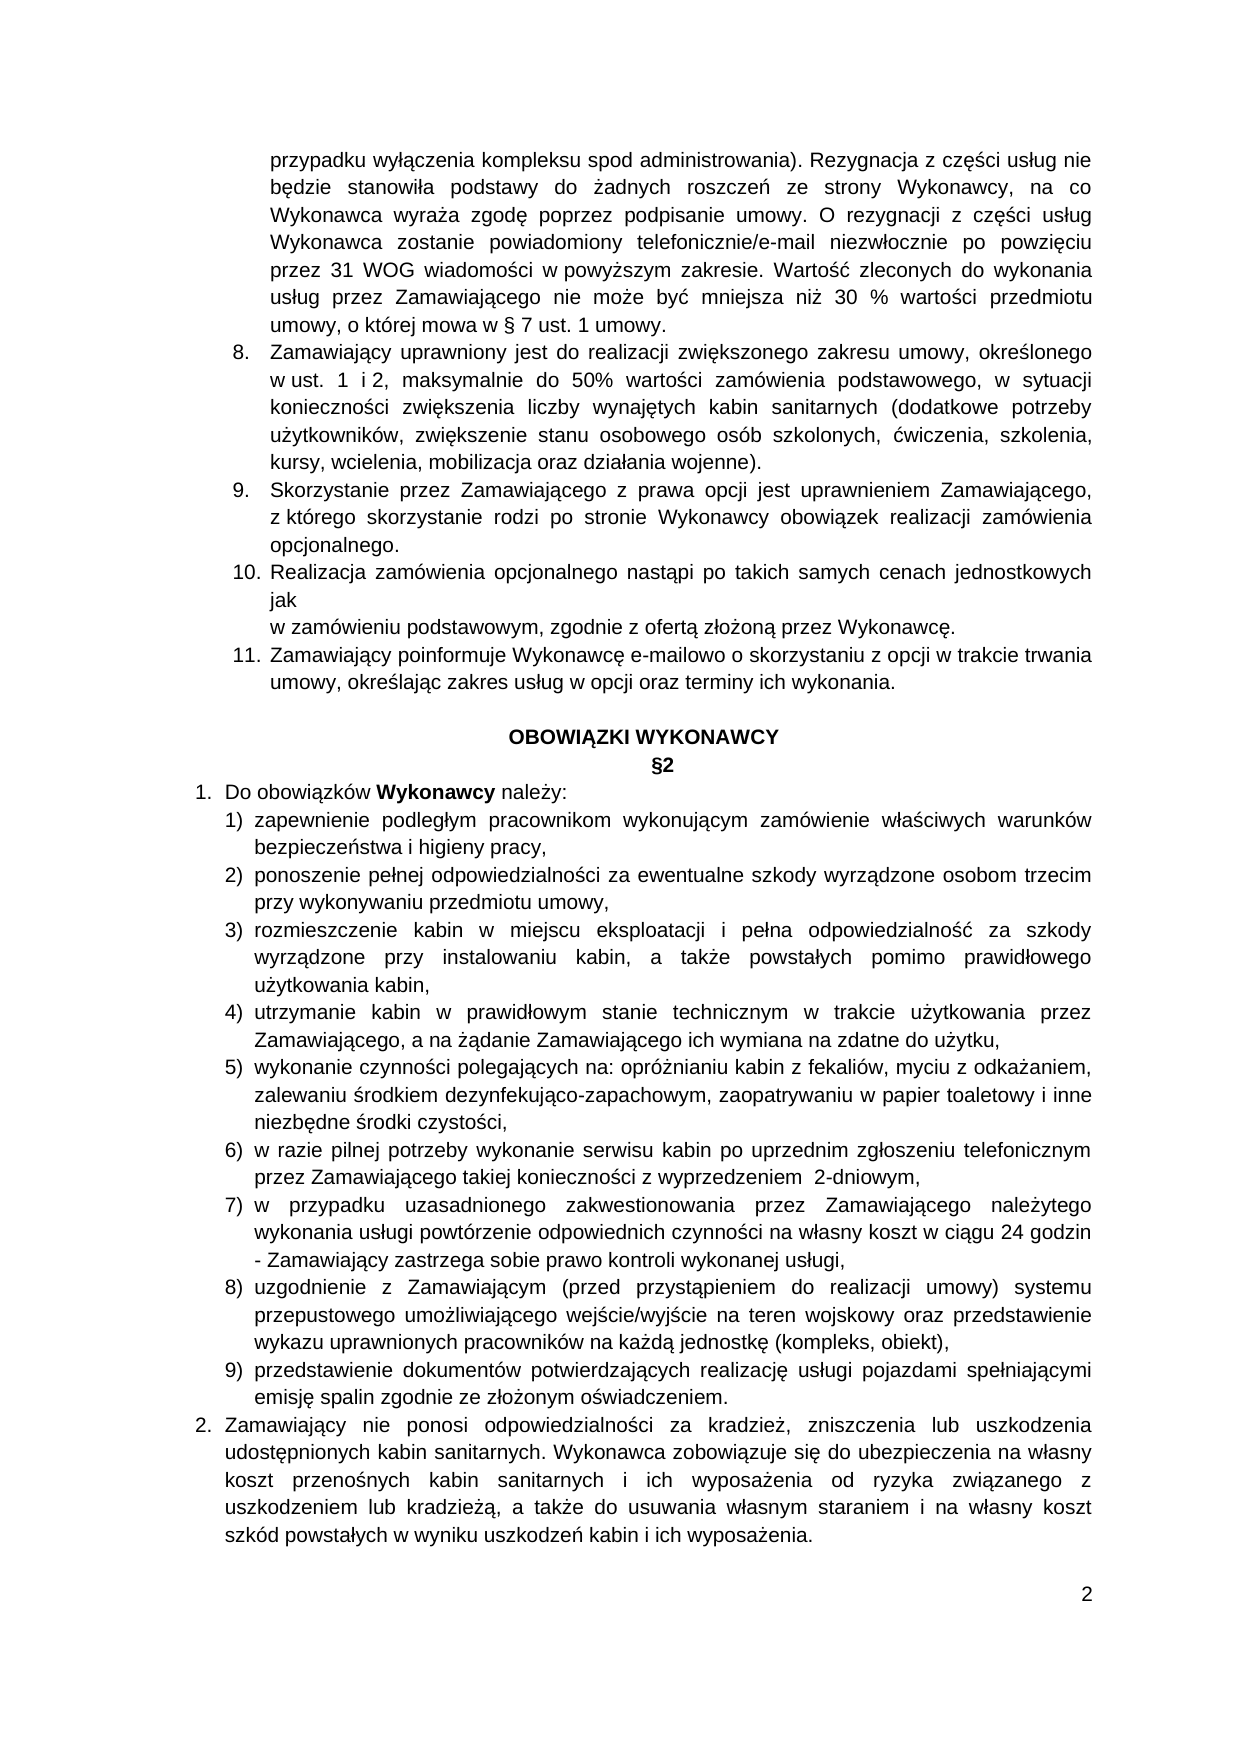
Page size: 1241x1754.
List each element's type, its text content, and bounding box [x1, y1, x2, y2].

list rozmieszczenie kabin w miejscu eksploatacji i pełna odpowiedzialność za szkody wyrządzone przy instalowaniu kabin, a także powstałych pomimo prawidłowego użytkowania kabin, [224, 918, 1092, 997]
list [232, 148, 1092, 337]
list Zamawiający nie ponosi odpowiedzialności za kradzież, zniszczenia lub uszkodzenia udostępnionych kabin sanitarnych. Wykonawca zobowiązuje się do ubezpieczenia na własny koszt przenośnych kabin sanitarnych i ich wyposażenia od ryzyka związanego z uszkodzeniem lub kradzieżą, a także do usuwania własnym staraniem i na własny koszt szkód powstałych w wyniku uszkodzeń kabin i ich wyposażenia. [195, 1413, 1092, 1547]
list utrzymanie kabin w prawidłowym stanie technicznym w trakcie użytkowania przez Zamawiającego, a na żądanie Zamawiającego ich wymiana na zdatne do użytku, [224, 1000, 1092, 1052]
list Zamawiający uprawniony jest do realizacji zwiększonego zakresu umowy, określonego w ust. 1 i 2, maksymalnie do 50% wartości zamówienia podstawowego, w sytuacji konieczności zwiększenia liczby wynajętych kabin sanitarnych (dodatkowe potrzeby użytkowników, zwiększenie stanu osobowego osób szkolonych, ćwiczenia, szkolenia, kursy, wcielenia, mobilizacja oraz działania wojenne). [232, 340, 1092, 474]
list uzgodnienie z Zamawiającym (przed przystąpieniem do realizacji umowy) systemu przepustowego umożliwiającego wejście/wyjście na teren wojskowy oraz przedstawienie wykazu uprawnionych pracowników na każdą jednostkę (kompleks, obiekt), [224, 1275, 1092, 1354]
list Do obowiązków Wykonawcy należy: [195, 780, 1092, 804]
list Skorzystanie przez Zamawiającego z prawa opcji jest uprawnieniem Zamawiającego, z którego skorzystanie rodzi po stronie Wykonawcy obowiązek realizacji zamówienia opcjonalnego. [232, 478, 1092, 557]
list wykonanie czynności polegających na: opróżnianiu kabin z fekaliów, myciu z odkażaniem, zalewaniu środkiem dezynfekująco-zapachowym, zaopatrywaniu w papier toaletowy i inne niezbędne środki czystości, [224, 1055, 1092, 1134]
text OBOWIĄZKI WYKONAWCY [195, 725, 1092, 749]
list Zamawiający poinformuje Wykonawcę e-mailowo o skorzystaniu z opcji w trakcie trwania umowy, określając zakres usług w opcji oraz terminy ich wykonania. [232, 643, 1092, 694]
list w przypadku uzasadnionego zakwestionowania przez Zamawiającego należytego wykonania usługi powtórzenie odpowiednich czynności na własny koszt w ciągu 24 godzin - Zamawiający zastrzega sobie prawo kontroli wykonanej usługi, [224, 1193, 1092, 1272]
list zapewnienie podległym pracownikom wykonującym zamówienie właściwych warunków bezpieczeństwa i higieny pracy, [224, 808, 1092, 859]
list Realizacja zamówienia opcjonalnego nastąpi po takich samych cenach jednostkowych jak w zamówieniu podstawowym, zgodnie z ofertą złożoną przez Wykonawcę. [232, 560, 1092, 639]
list przedstawienie dokumentów potwierdzających realizację usługi pojazdami spełniającymi emisję spalin zgodnie ze złożonym oświadczeniem. [224, 1358, 1092, 1409]
list ponoszenie pełnej odpowiedzialności za ewentualne szkody wyrządzone osobom trzecim przy wykonywaniu przedmiotu umowy, [224, 863, 1092, 914]
text §2 [232, 753, 1092, 777]
list w razie pilnej potrzeby wykonanie serwisu kabin po uprzednim zgłoszeniu telefonicznym przez Zamawiającego takiej konieczności z wyprzedzeniem 2-dniowym, [224, 1138, 1092, 1189]
